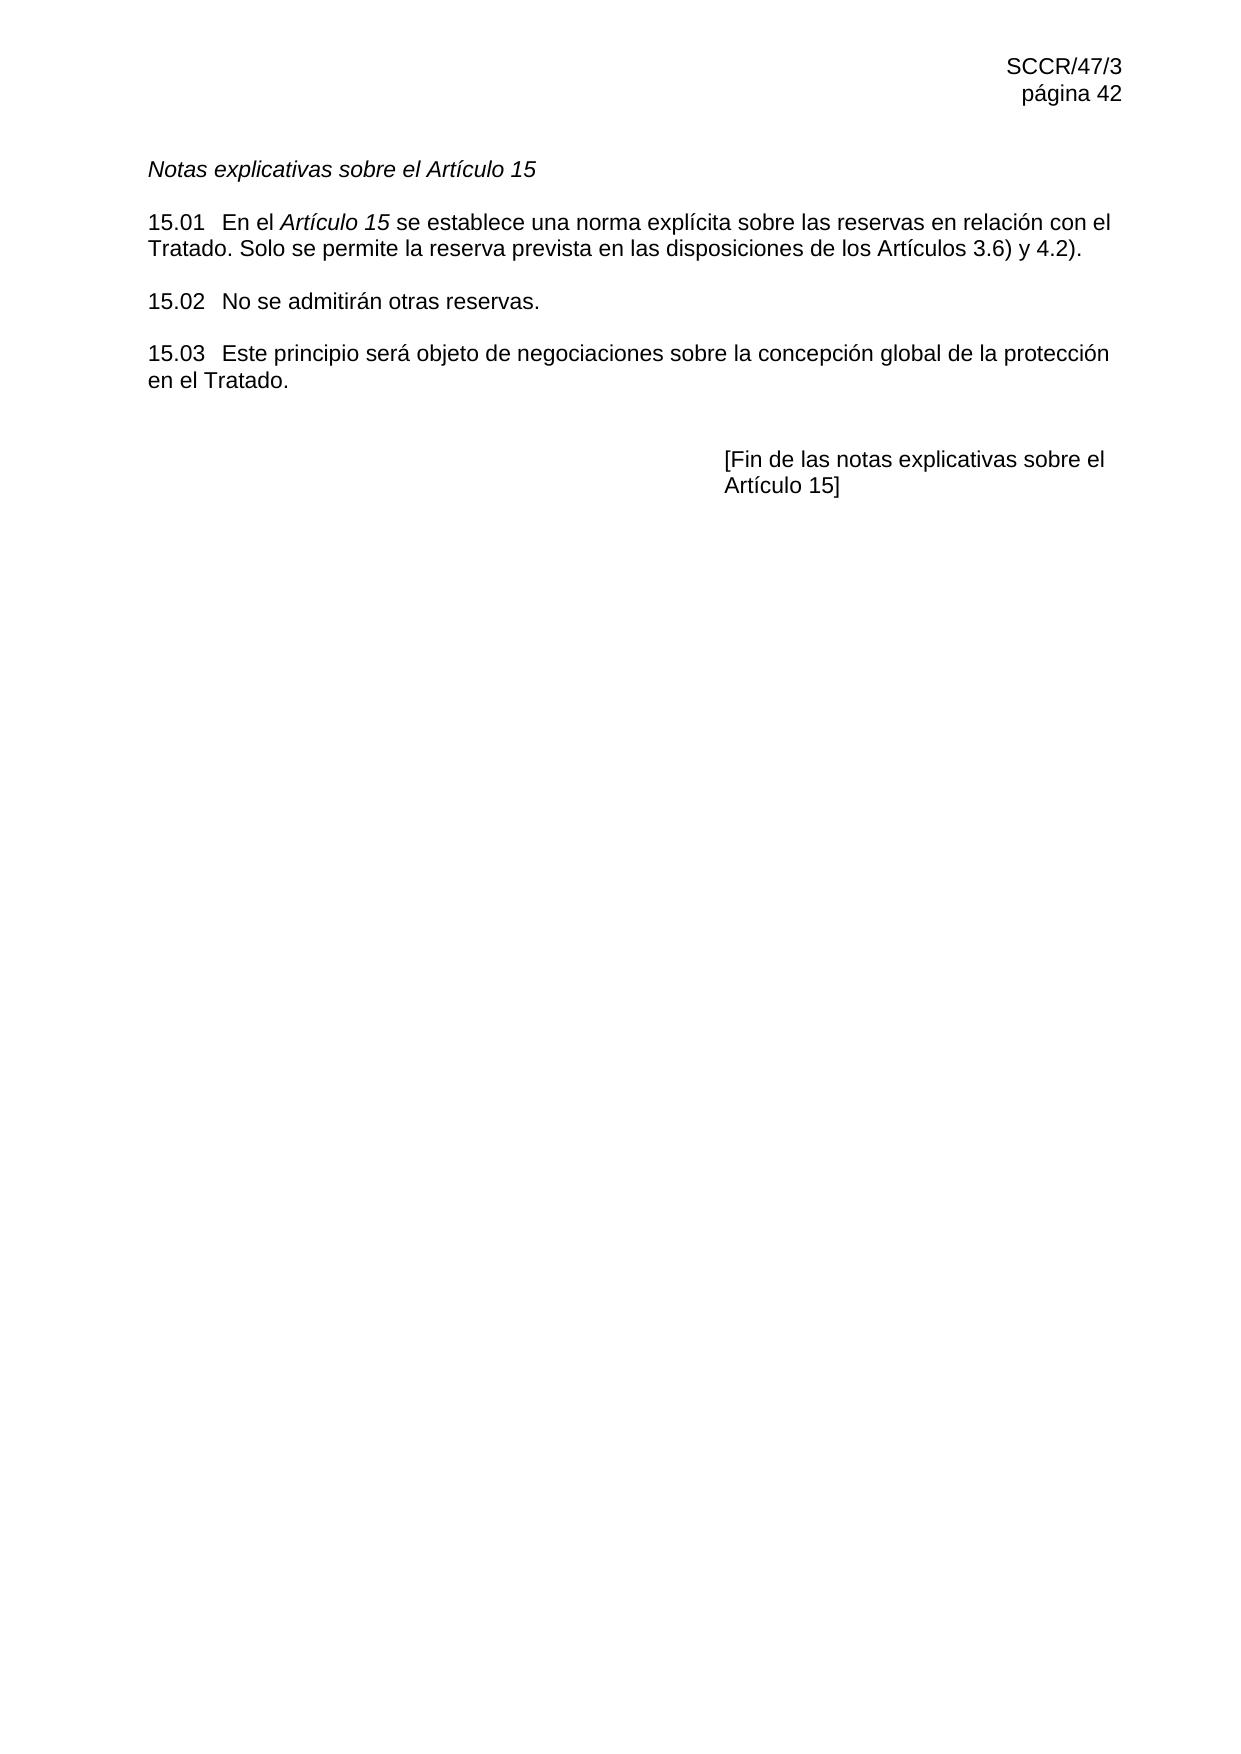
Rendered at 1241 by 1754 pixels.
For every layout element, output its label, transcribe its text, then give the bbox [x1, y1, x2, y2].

text Notas explicativas sobre el Artículo 15 [148, 156, 1122, 182]
text 15.01 En el Artículo 15 se establece una norma explícita sobre las reservas en relación con el Tratado. Solo se permite la reserva prevista en las disposiciones de los Artículos 3.6) y 4.2). [148, 208, 1122, 261]
text [Fin de las notas explicativas sobre el Artículo 15] [724, 446, 1122, 498]
text 15.02 No se admitirán otras reservas. [148, 288, 1122, 314]
text 15.03 Este principio será objeto de negociaciones sobre la concepción global de la protección en el Tratado. [148, 340, 1122, 393]
